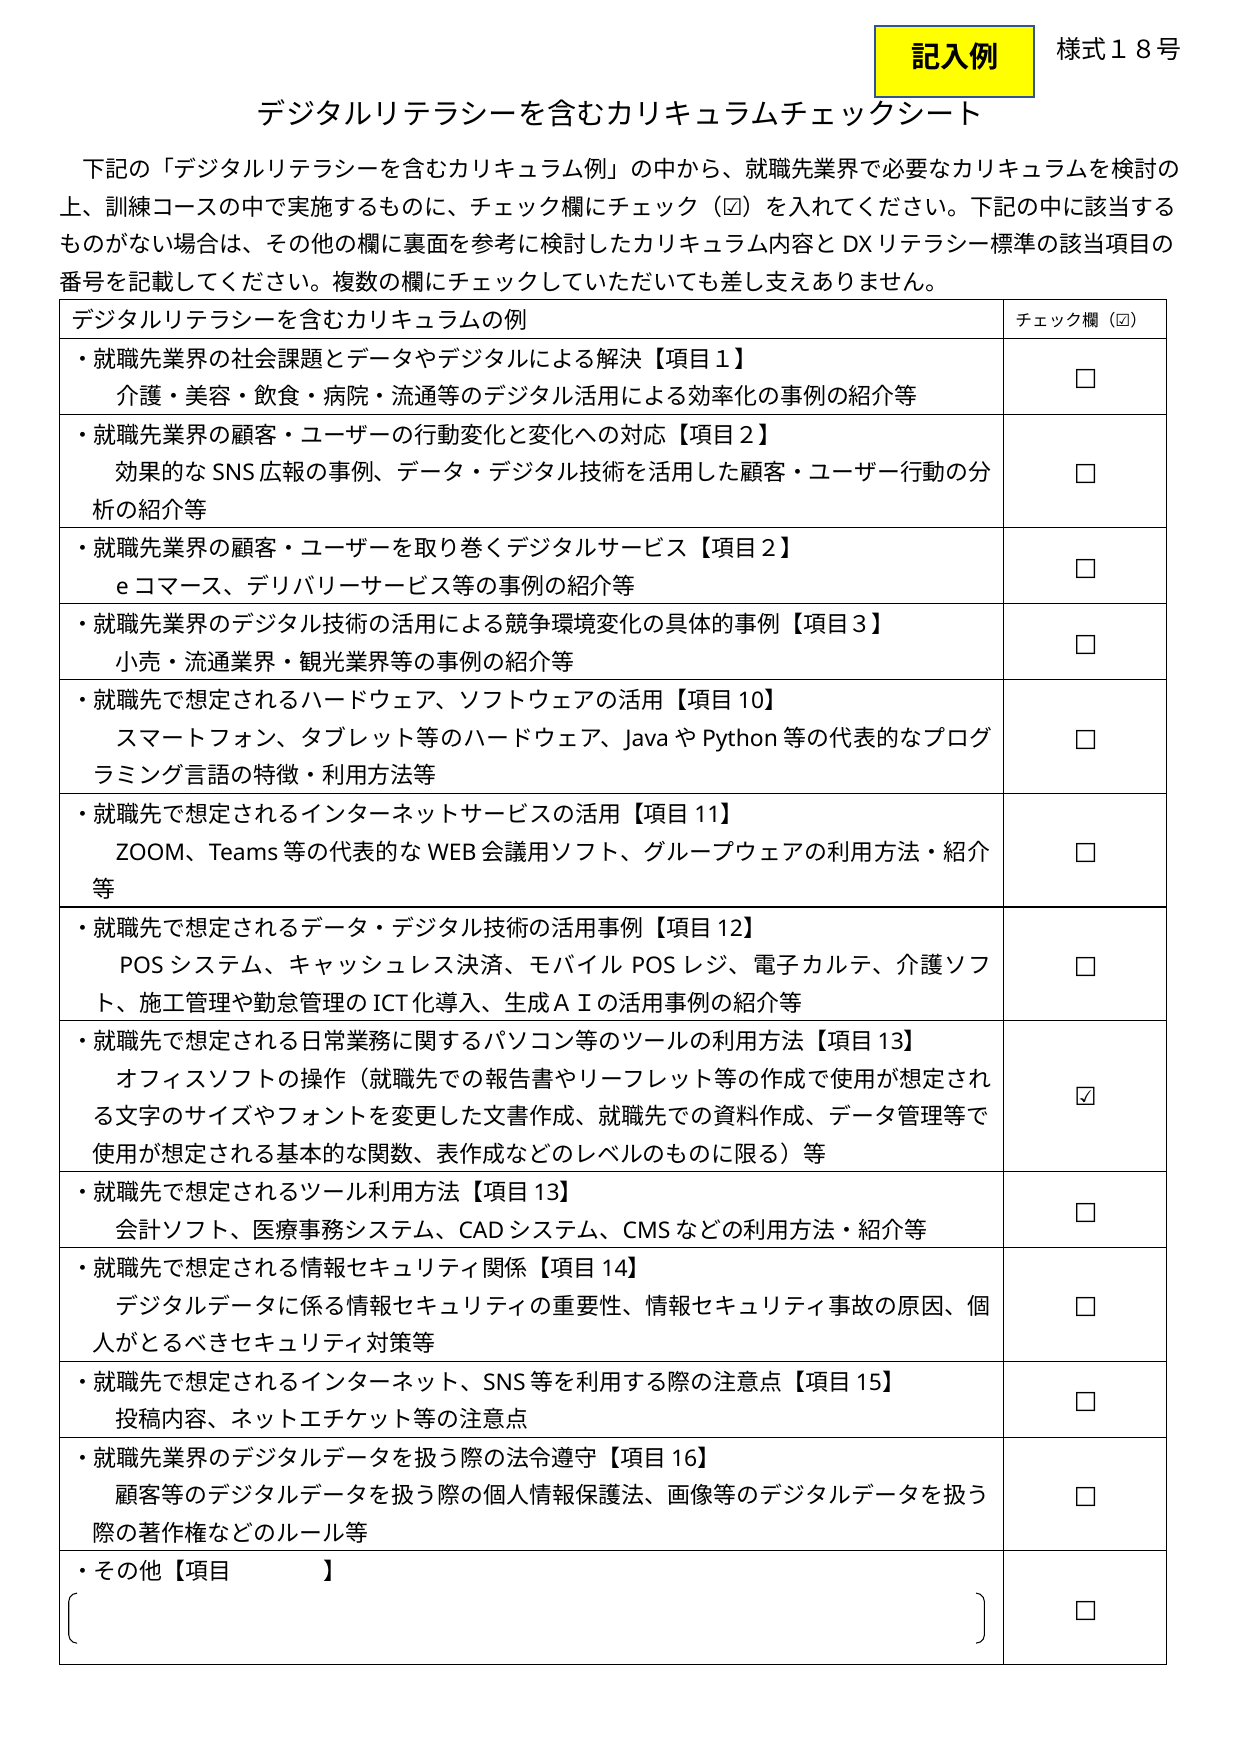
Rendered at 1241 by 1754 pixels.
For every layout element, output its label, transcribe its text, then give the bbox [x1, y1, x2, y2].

table_cell □ [1004, 680, 1166, 793]
table_cell □ [1004, 1172, 1166, 1247]
table_header デジタルリテラシーを含むカリキュラムの例 [60, 300, 1003, 338]
table_cell ・就職先で想定されるインターネット、SNS等を利用する際の注意点【項目15】 投稿内容、ネットエチケット等の注意点 [60, 1362, 1003, 1437]
table_cell ・就職先で想定されるインターネットサービスの活用【項目11】 ZOOM、Teams等の代表的なWEB会議用ソフト、グループウェアの利用方法・紹介等 [60, 794, 1003, 906]
table_cell □ [1004, 1438, 1166, 1550]
table_cell ・就職先業界の顧客・ユーザーを取り巻くデジタルサービス【項目２】 eコマース、デリバリーサービス等の事例の紹介等 [60, 528, 1003, 603]
table_cell □ [1004, 908, 1166, 1020]
table_header チェック欄（☑） [1004, 300, 1166, 338]
table_cell ・就職先業界のデジタル技術の活用による競争環境変化の具体的事例【項目３】 小売・流通業界・観光業界等の事例の紹介等 [60, 604, 1003, 679]
table_cell □ [1004, 1551, 1166, 1664]
table_cell □ [1004, 1248, 1166, 1361]
table_cell ・就職先で想定されるツール利用方法【項目13】 会計ソフト、医療事務システム、CADシステム、CMSなどの利用方法・紹介等 [60, 1172, 1003, 1247]
text 下記の「デジタルリテラシーを含むカリキュラム例」の中から、就職先業界で必要なカリキュラムを検討の上、訓練コースの中で実施するものに、チェック欄にチェック（☑）を入れてください。下記の中に該当するものがない場合は、その他の欄に裏面を参考に検討したカリキュラム内容とDXリテラシー標準の該当項目の番号を記載してください。複数の欄にチェックしていただいても差し支えありません。 [59, 149, 1181, 299]
table_cell ・就職先で想定される日常業務に関するパソコン等のツールの利用方法【項目13】 オフィスソフトの操作（就職先での報告書やリーフレット等の作成で使用が想定される文字のサイズやフォントを変更した文書作成、就職先での資料作成、データ管理等で使用が想定される基本的な関数、表作成などのレベルのものに限る）等 [60, 1021, 1003, 1171]
table_cell □ [1004, 415, 1166, 527]
table_cell □ [1004, 1362, 1166, 1437]
table_cell ・就職先業界の顧客・ユーザーの行動変化と変化への対応【項目２】 効果的なSNS広報の事例、データ・デジタル技術を活用した顧客・ユーザー行動の分析の紹介等 [60, 415, 1003, 527]
table_cell ・就職先業界の社会課題とデータやデジタルによる解決【項目１】 介護・美容・飲食・病院・流通等のデジタル活用による効率化の事例の紹介等 [60, 339, 1003, 414]
table_cell □ [1004, 794, 1166, 906]
table_cell □ [1004, 604, 1166, 679]
table_cell ・就職先で想定されるデータ・デジタル技術の活用事例【項目12】 POSシステム、キャッシュレス決済、モバイルPOSレジ、電子カルテ、介護ソフト、施工管理や勤怠管理のICT化導入、生成ＡＩの活用事例の紹介等 [60, 908, 1003, 1020]
table_cell □ [1004, 528, 1166, 603]
table_cell ・その他【項目 】 [60, 1551, 1003, 1664]
table_cell ・就職先業界のデジタルデータを扱う際の法令遵守【項目16】 顧客等のデジタルデータを扱う際の個人情報保護法、画像等のデジタルデータを扱う際の著作権などのルール等 [60, 1438, 1003, 1550]
text デジタルリテラシーを含むカリキュラムチェックシート [59, 74, 1181, 149]
table_cell ・就職先で想定される情報セキュリティ関係【項目14】 デジタルデータに係る情報セキュリティの重要性、情報セキュリティ事故の原因、個人がとるべきセキュリティ対策等 [60, 1248, 1003, 1361]
table_cell □ [1004, 339, 1166, 414]
table_cell ・就職先で想定されるハードウェア、ソフトウェアの活用【項目10】 スマートフォン、タブレット等のハードウェア、JavaやPython等の代表的なプログラミング言語の特徴・利用方法等 [60, 680, 1003, 793]
table_cell ☑ [1004, 1021, 1166, 1171]
